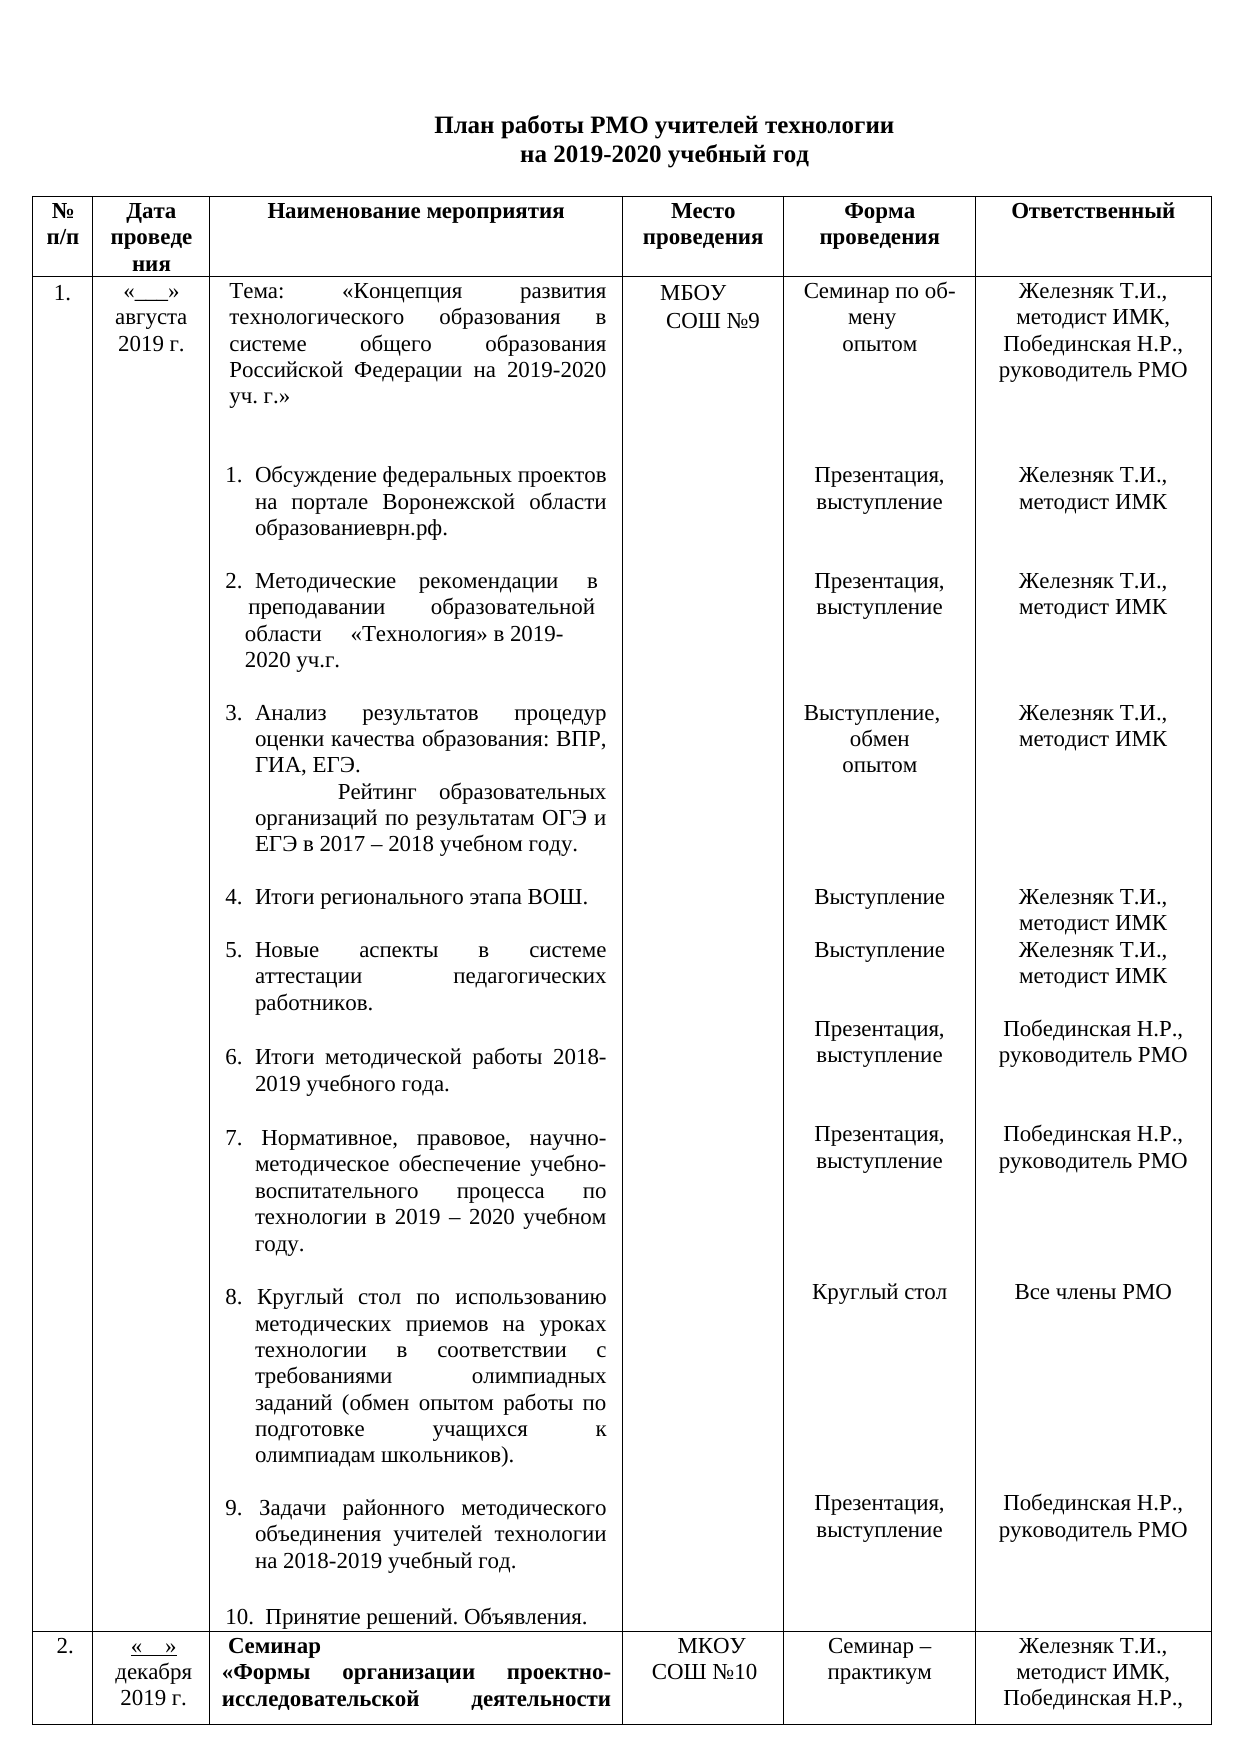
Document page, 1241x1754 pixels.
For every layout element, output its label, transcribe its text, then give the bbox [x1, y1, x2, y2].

table_cell Железняк Т.И., методист ИМК, Побединская Н.Р., руководитель РМО Железняк Т.И., методист ИМК Железняк Т.И., методист ИМК Железняк Т.И., методист ИМК Железняк Т.И., методист ИМК Железняк Т.И., методист ИМК Побединская Н.Р., руководитель РМО Побединская Н.Р., руководитель РМО Все члены РМО Побединская Н.Р., руководитель РМО [976, 277, 1211, 1631]
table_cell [976, 1632, 1211, 1724]
table_header Дата проведе ния [93, 197, 209, 276]
table_header Форма проведения [784, 197, 975, 276]
table_header Наименование мероприятия [210, 197, 622, 276]
table_cell МБОУ СОШ №9 [623, 277, 783, 1631]
table_cell МКОУ СОШ №10 [623, 1632, 783, 1724]
table_header № п/п [33, 197, 92, 276]
table_cell «___» августа 2019 г. [93, 277, 209, 1631]
table_header Место проведения [623, 197, 783, 276]
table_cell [784, 1632, 975, 1724]
table_cell Тема: «Концепция развития технологического образования в системе общего образования Российской Федерации на 2019-2020 уч. г.» Обсуждение федеральных проектов на портале Воронежской области образованиеврн.рф. Методические рекомендации в преподавании образовательной области «Технология» в 2019- 2020 уч.г. 3. Анализ результатов процедур оценки качества образования: ВПР, ГИА, ЕГЭ. Рейтинг образовательных организаций по результатам ОГЭ и ЕГЭ в 2017 – 2018 учебном году. 4. Итоги регионального этапа ВОШ. 5. Новые аспекты в системе аттестации педагогических работников. 6. Итоги методической работы 2018-2019 учебного года. 7. Нормативное, правовое, научно-методическое обеспечение учебно-воспитательного процесса по технологии в 2019 – 2020 учебном году. 8. Круглый стол по использованию методических приемов на уроках технологии в соответствии с требованиями олимпиадных заданий (обмен опытом работы по подготовке учащихся к олимпиадам школьников). 9. Задачи районного методического объединения учителей технологии на 2018-2019 учебный год. 10. Принятие решений. Объявления. [210, 277, 622, 1631]
table_cell Семинар по обмену опытом Презентация, выступление Презентация, выступление Выступление, обмен опытом Выступление Выступление Презентация, выступление Презентация, выступление Круглый стол Презентация, выступление [784, 277, 975, 1631]
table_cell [210, 1632, 622, 1724]
table_cell 2. [33, 1632, 92, 1724]
table_header Ответственный [976, 197, 1211, 276]
table_cell « » декабря 2019 г. [93, 1632, 209, 1724]
subtitle План работы РМО учителей технологии на 2019-2020 учебный год [434, 110, 896, 167]
table_cell 1. [33, 277, 92, 1631]
